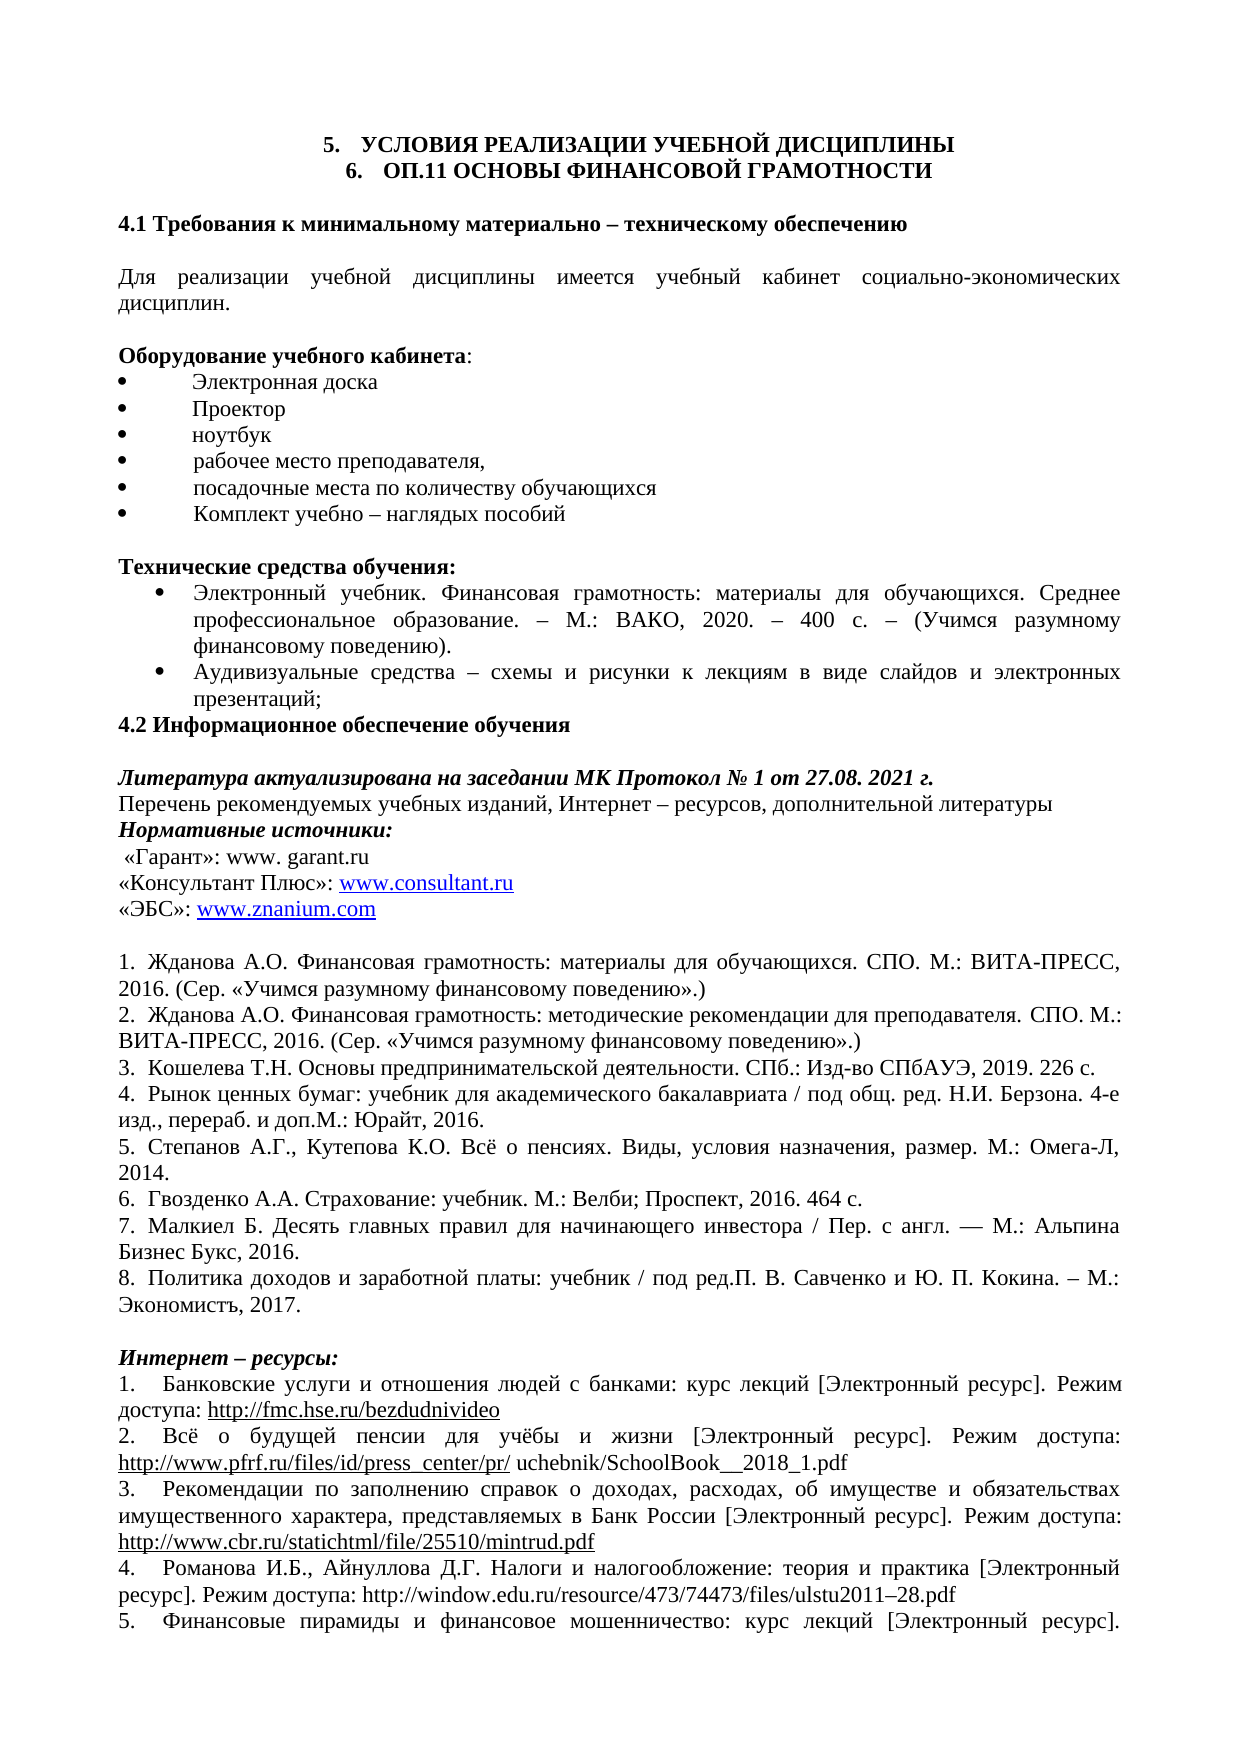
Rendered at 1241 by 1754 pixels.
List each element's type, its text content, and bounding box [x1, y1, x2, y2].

list Электронная доска [118, 368, 1122, 395]
text Технические средства обучения: [118, 553, 1122, 579]
list ОП.11 ОСНОВЫ ФИНАНСОВОЙ ГРАМОТНОСТИ [156, 158, 1122, 184]
list Аудивизуальные средства – схемы и рисунки к лекциям в виде слайдов и электронных презентаций; [156, 658, 1122, 711]
list Жданова А.О. Финансовая грамотность: материалы для обучающихся. СПО. М.: ВИТА-ПРЕСС, 2016. (Сер. «Учимся разумному финансовому поведению».) [118, 948, 1122, 1001]
text Интернет – ресурсы: [118, 1343, 1122, 1370]
text Нормативные источники: [118, 816, 1122, 843]
list Банковские услуги и отношения людей с банками: курс лекций [Электронный ресурс]. Режим доступа: http://fmc.hse.ru/bezdudnivideo [118, 1370, 1122, 1423]
text Литература актуализирована на заседании МК Протокол № 1 от 27.08. 2021 г. [118, 764, 1122, 790]
list Рекомендации по заполнению справок о доходах, расходах, об имуществе и обязательствах имущественного характера, представляемых в Банк России [Электронный ресурс]. Режим доступа: http://www.cbr.ru/statichtml/file/25510/mintrud.pdf [118, 1475, 1122, 1554]
list Проектор [118, 395, 1122, 421]
text Перечень рекомендуемых учебных изданий, Интернет – ресурсов, дополнительной литературы [118, 790, 1122, 816]
list Политика доходов и заработной платы: учебник / под ред.П. В. Савченко и Ю. П. Кокина. – М.: Экономистъ, 2017. [118, 1264, 1122, 1317]
text 4.2 Информационное обеспечение обучения [118, 711, 1122, 737]
list Малкиел Б. Десять главных правил для начинающего инвестора / Пер. с англ. — М.: Альпина Бизнес Букс, 2016. [118, 1212, 1122, 1264]
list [118, 1607, 1122, 1633]
text Оборудование учебного кабинета: [118, 342, 1122, 368]
list Романова И.Б., Айнуллова Д.Г. Налоги и налогообложение: теория и практика [Электронный ресурс]. Режим доступа: http://window.edu.ru/resource/473/74473/files/ulstu2011–28.pdf [118, 1554, 1122, 1607]
list Степанов А.Г., Кутепова К.О. Всё о пенсиях. Виды, условия назначения, размер. М.: Омега-Л, 2014. [118, 1133, 1122, 1185]
list ноутбук [118, 421, 1122, 447]
list Электронный учебник. Финансовая грамотность: материалы для обучающихся. Среднее профессиональное образование. – М.: ВАКО, 2020. – 400 с. – (Учимся разумному финансовому поведению). [156, 579, 1122, 658]
list посадочные места по количеству обучающихся [118, 474, 1122, 500]
list Рынок ценных бумаг: учебник для академического бакалавриата / под общ. ред. Н.И. Берзона. 4-е изд., перераб. и доп.М.: Юрайт, 2016. [118, 1080, 1122, 1133]
list Всё о будущей пенсии для учёбы и жизни [Электронный ресурс]. Режим доступа: http://www.pfrf.ru/files/id/press_center/pr/ uchebnik/SchoolBook__2018_1.pdf [118, 1423, 1122, 1475]
text «Консультант Плюс»: www.consultant.ru [118, 869, 1122, 896]
list Гвозденко А.А. Страхование: учебник. М.: Велби; Проспект, 2016. 464 с. [118, 1185, 1122, 1212]
text 4.1 Требования к минимальному материально – техническому обеспечению [118, 210, 1122, 237]
list рабочее место преподавателя, [118, 447, 1122, 474]
list УСЛОВИЯ РЕАЛИЗАЦИИ УЧЕБНОЙ ДИСЦИПЛИНЫ [156, 131, 1122, 158]
text «Гарант»: www. garant.ru [118, 843, 1122, 869]
text Для реализации учебной дисциплины имеется учебный кабинет социально-экономических дисциплин. [118, 263, 1122, 316]
list Комплект учебно – наглядых пособий [118, 500, 1122, 527]
text «ЭБС»: www.znanium.com [118, 896, 1122, 922]
list Жданова А.О. Финансовая грамотность: методические рекомендации для преподавателя. СПО. М.: ВИТА-ПРЕСС, 2016. (Сер. «Учимся разумному финансовому поведению».) [118, 1001, 1122, 1054]
list Кошелева Т.Н. Основы предпринимательской деятельности. СПб.: Изд-во СПбАУЭ, 2019. 226 с. [118, 1054, 1122, 1080]
